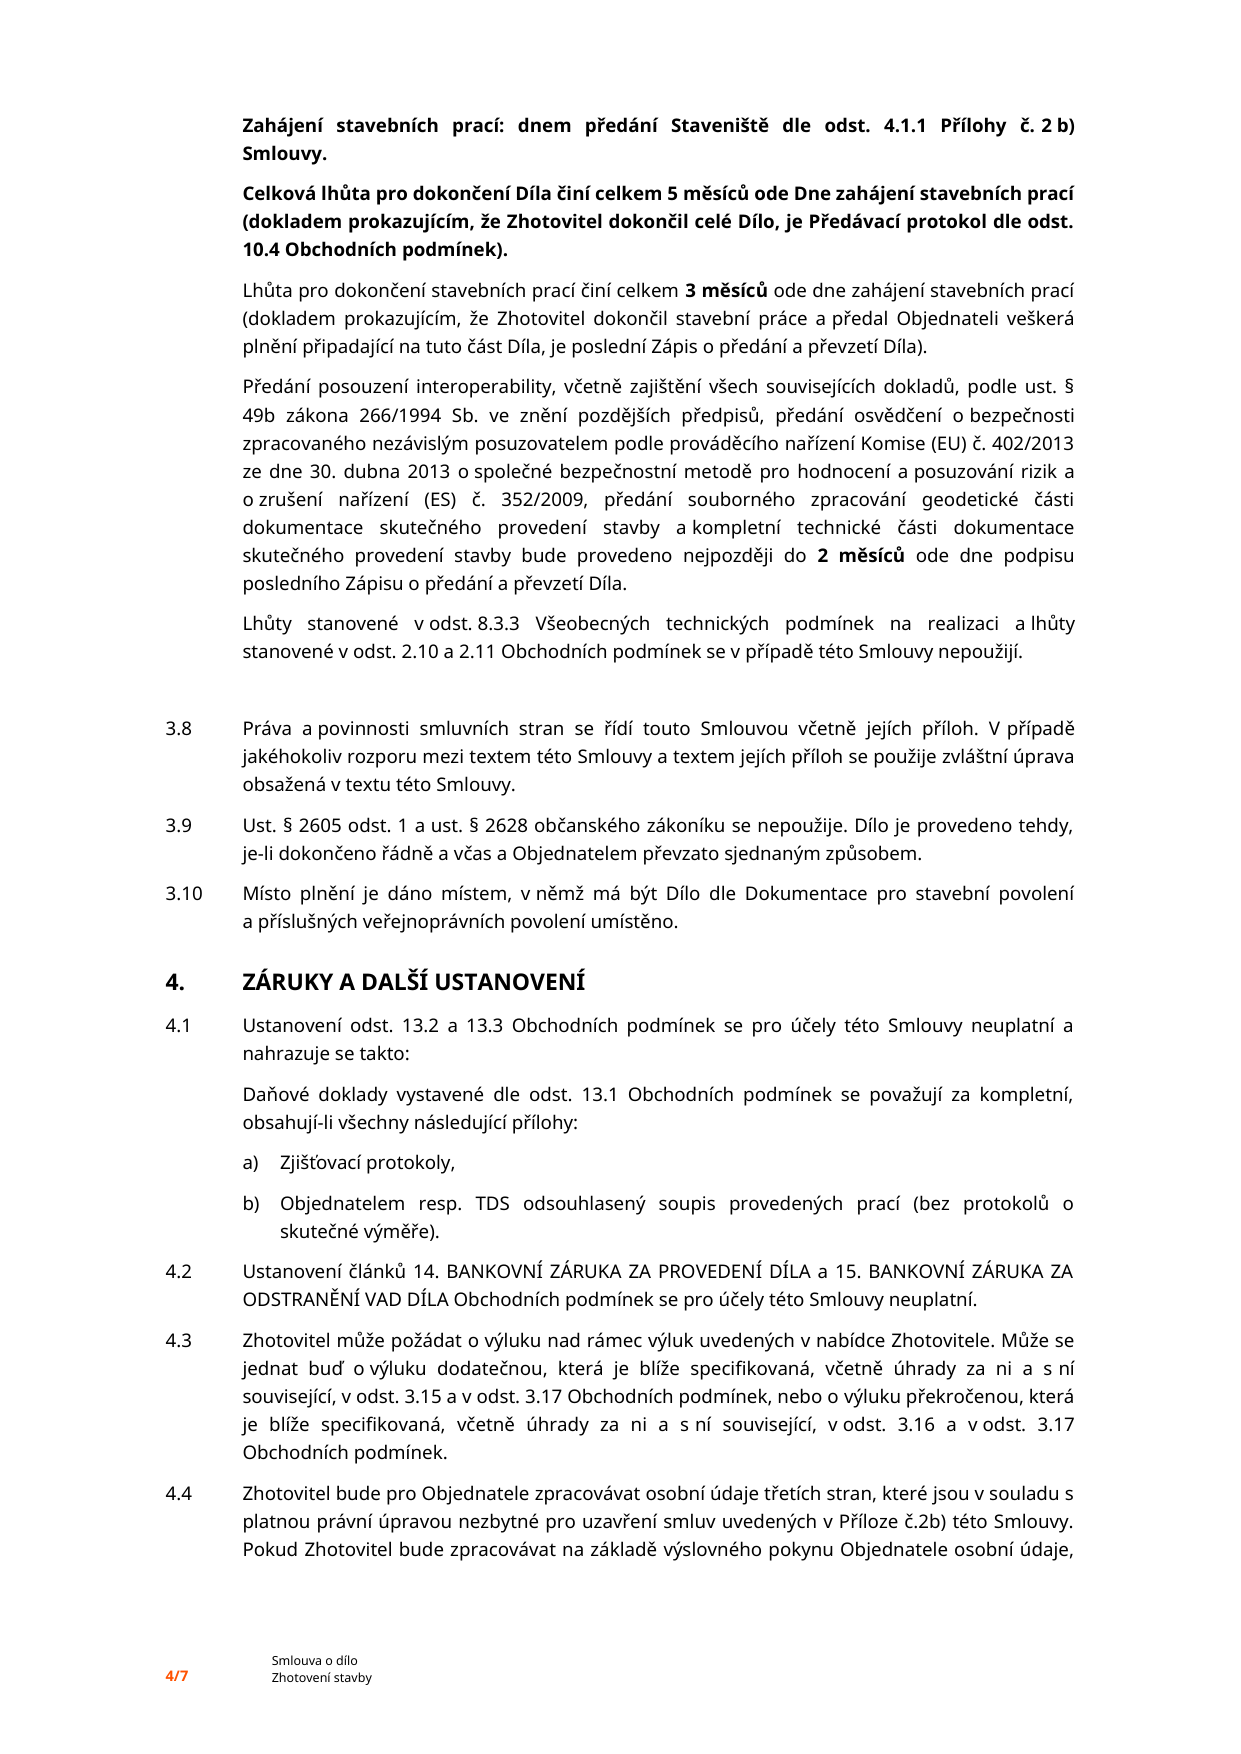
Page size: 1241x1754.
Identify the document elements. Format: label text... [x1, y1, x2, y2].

text Lhůta pro dokončení stavebních prací činí celkem 3 měsíců ode dne zahájení stavebních prací (dokladem prokazujícím, že Zhotovitel dokončil stavební práce a předal Objednateli veškerá plnění připadající na tuto část Díla, je poslední Zápis o předání a převzetí Díla). [242, 277, 1075, 359]
list Daňové doklady vystavené dle odst. 13.1 Obchodních podmínek se považují za kompletní, obsahují-li všechny následující přílohy: [242, 1081, 1075, 1135]
text Práva a povinnosti smluvních stran se řídí touto Smlouvou včetně jejích příloh. V případě jakéhokoliv rozporu mezi textem této Smlouvy a textem jejích příloh se použije zvláštní úprava obsažená v textu této Smlouvy. [165, 715, 1075, 797]
text Ust. § 2605 odst. 1 a ust. § 2628 občanského zákoníku se nepoužije. Dílo je provedeno tehdy, je-li dokončeno řádně a včas a Objednatelem převzato sjednaným způsobem. [165, 812, 1075, 866]
text Ustanovení odst. 13.2 a 13.3 Obchodních podmínek se pro účely této Smlouvy neuplatní a nahrazuje se takto: [165, 1013, 1075, 1066]
text Ustanovení článků 14. BANKOVNÍ ZÁRUKA ZA PROVEDENÍ DÍLA a 15. BANKOVNÍ ZÁRUKA ZA ODSTRANĚNÍ VAD DÍLA Obchodních podmínek se pro účely této Smlouvy neuplatní. [165, 1259, 1075, 1312]
text Místo plnění je dáno místem, v němž má být Dílo dle Dokumentace pro stavební povolení a příslušných veřejnoprávních povolení umístěno. [165, 881, 1075, 934]
text Zahájení stavebních prací: dnem předání Staveniště dle odst. 4.1.1 Přílohy č. 2 b) Smlouvy. [242, 112, 1075, 166]
list Objednatelem resp. TDS odsouhlasený soupis provedených prací (bez protokolů o skutečné výměře). [242, 1190, 1075, 1244]
text Předání posouzení interoperability, včetně zajištění všech souvisejících dokladů, podle ust. § 49b zákona 266/1994 Sb. ve znění pozdějších předpisů, předání osvědčení o bezpečnosti zpracovaného nezávislým posuzovatelem podle prováděcího nařízení Komise (EU) č. 402/2013 ze dne 30. dubna 2013 o společné bezpečnostní metodě pro hodnocení a posuzování rizik a o zrušení nařízení (ES) č. 352/2009, předání souborného zpracování geodetické části dokumentace skutečného provedení stavby a kompletní technické části dokumentace skutečného provedení stavby bude provedeno nejpozději do 2 měsíců ode dne podpisu posledního Zápisu o předání a převzetí Díla. [242, 374, 1075, 596]
text ZÁRUKY A DALŠÍ USTANOVENÍ [165, 966, 1075, 997]
text Lhůty stanovené v odst. 8.3.3 Všeobecných technických podmínek na realizaci a lhůty stanovené v odst. 2.10 a 2.11 Obchodních podmínek se v případě této Smlouvy nepoužijí. [242, 611, 1075, 664]
text Celková lhůta pro dokončení Díla činí celkem 5 měsíců ode Dne zahájení stavebních prací (dokladem prokazujícím, že Zhotovitel dokončil celé Dílo, je Předávací protokol dle odst. 10.4 Obchodních podmínek). [242, 181, 1075, 262]
list Zjišťovací protokoly, [242, 1150, 1075, 1175]
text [165, 1480, 1075, 1561]
text Zhotovitel může požádat o výluku nad rámec výluk uvedených v nabídce Zhotovitele. Může se jednat buď o výluku dodatečnou, která je blíže specifikovaná, včetně úhrady za ni a s ní související, v odst. 3.15 a v odst. 3.17 Obchodních podmínek, nebo o výluku překročenou, která je blíže specifikovaná, včetně úhrady za ni a s ní související, v odst. 3.16 a v odst. 3.17 Obchodních podmínek. [165, 1327, 1075, 1465]
